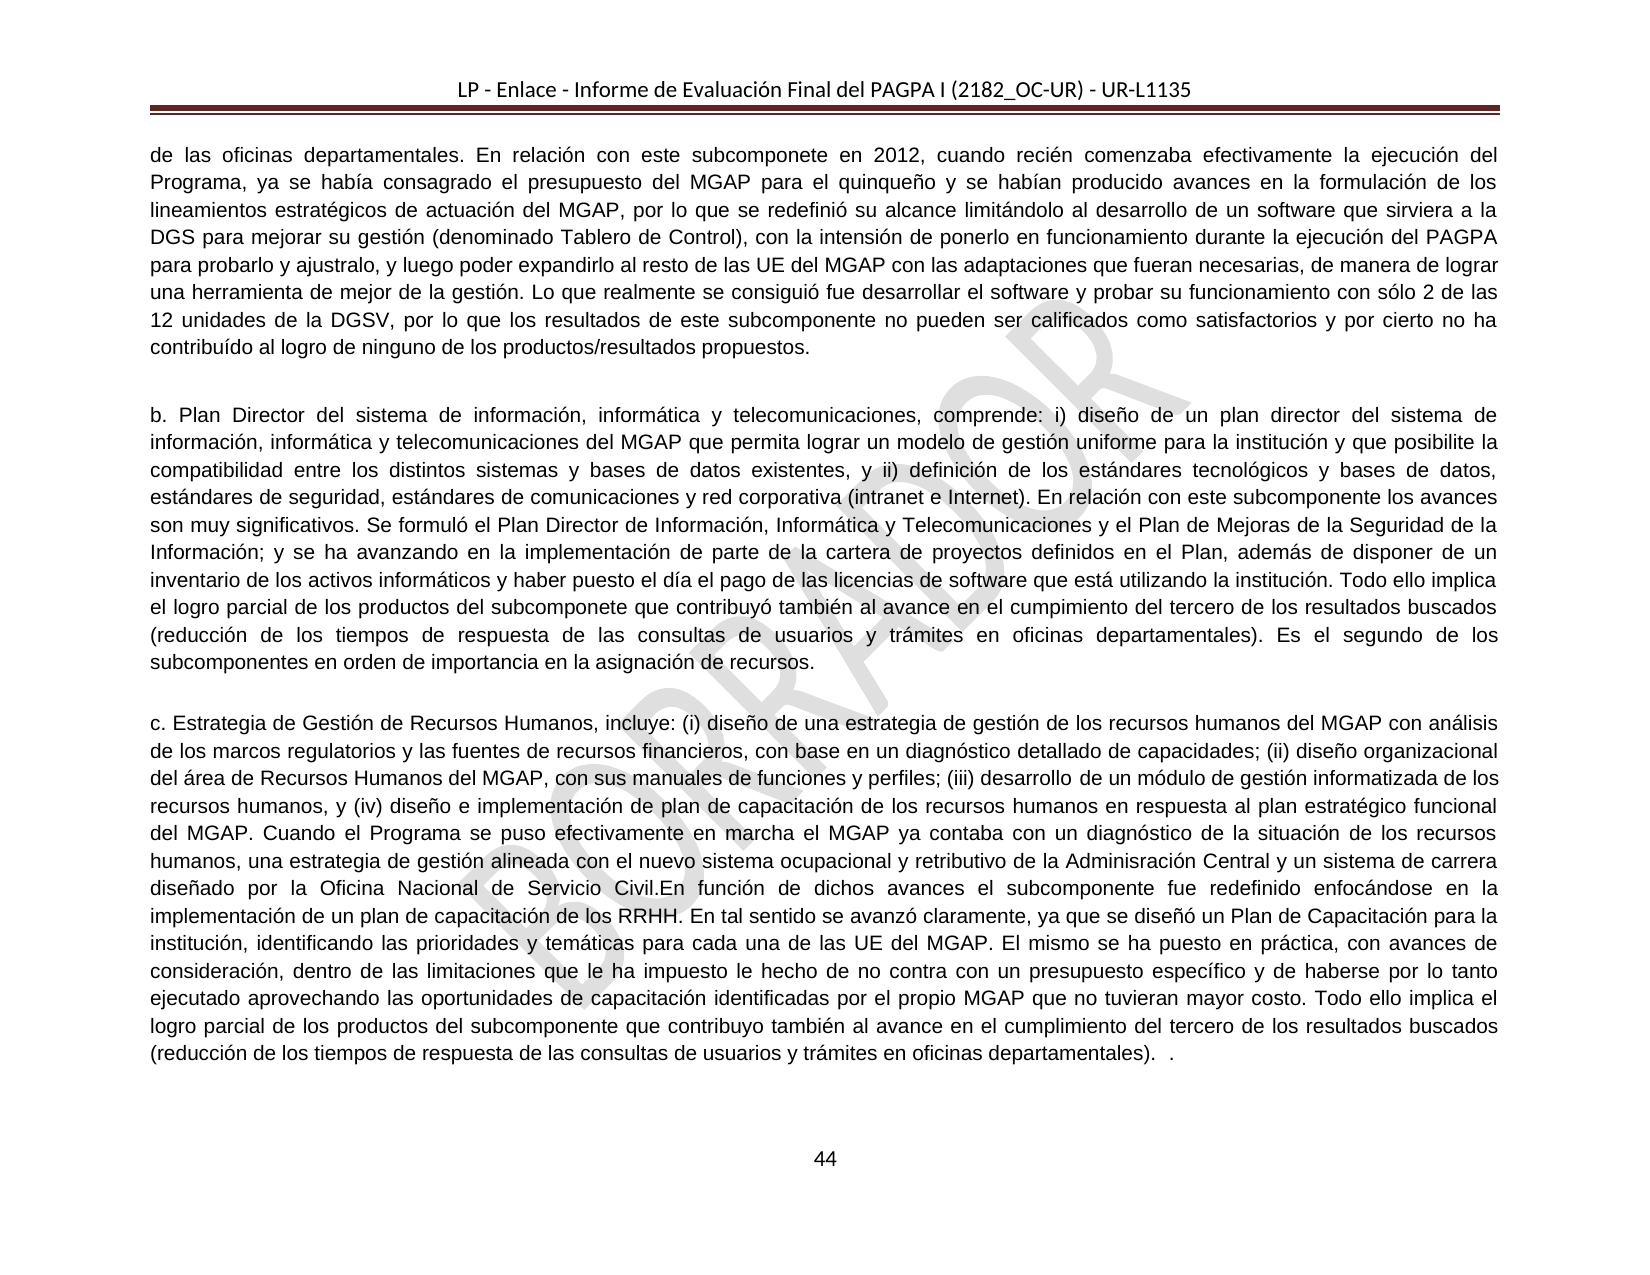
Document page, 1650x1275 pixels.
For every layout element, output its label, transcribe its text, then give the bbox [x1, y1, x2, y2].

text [150, 142, 1500, 359]
text b. Plan Director del sistema de información, informática y telecomunicaciones, comprende: i) diseño de un plan director del sistema de información, informática y telecomunicaciones del MGAP que permita lograr un modelo de gestión uniforme para la institución y que posibilite la compatibilidad entre los distintos sistemas y bases de datos existentes, y ii) definición de los estándares tecnológicos y bases de datos, estándares de seguridad, estándares de comunicaciones y red corporativa (intranet e Internet). En relación con este subcomponente los avances son muy significativos. Se formuló el Plan Director de Información, Informática y Telecomunicaciones y el Plan de Mejoras de la Seguridad de la Información; y se ha avanzando en la implementación de parte de la cartera de proyectos definidos en el Plan, además de disponer de un inventario de los activos informáticos y haber puesto el día el pago de las licencias de software que está utilizando la institución. Todo ello implica el logro parcial de los productos del subcomponete que contribuyó también al avance en el cumpimiento del tercero de los resultados buscados (reducción de los tiempos de respuesta de las consultas de usuarios y trámites en oficinas departamentales). Es el segundo de los subcomponentes en orden de importancia en la asignación de recursos. [150, 402, 1500, 674]
text c. Estrategia de Gestión de Recursos Humanos, incluye: (i) diseño de una estrategia de gestión de los recursos humanos del MGAP con análisis de los marcos regulatorios y las fuentes de recursos financieros, con base en un diagnóstico detallado de capacidades; (ii) diseño organizacional del área de Recursos Humanos del MGAP, con sus manuales de funciones y perfiles; (iii) desarrollo de un módulo de gestión informatizada de los recursos humanos, y (iv) diseño e implementación de plan de capacitación de los recursos humanos en respuesta al plan estratégico funcional del MGAP. Cuando el Programa se puso efectivamente en marcha el MGAP ya contaba con un diagnóstico de la situación de los recursos humanos, una estrategia de gestión alineada con el nuevo sistema ocupacional y retributivo de la Adminisración Central y un sistema de carrera diseñado por la Oficina Nacional de Servicio Civil.En función de dichos avances el subcomponente fue redefinido enfocándose en la implementación de un plan de capacitación de los RRHH. En tal sentido se avanzó claramente, ya que se diseñó un Plan de Capacitación para la institución, identificando las prioridades y temáticas para cada una de las UE del MGAP. El mismo se ha puesto en práctica, con avances de consideración, dentro de las limitaciones que le ha impuesto le hecho de no contra con un presupuesto específico y de haberse por lo tanto ejecutado aprovechando las oportunidades de capacitación identificadas por el propio MGAP que no tuvieran mayor costo. Todo ello implica el logro parcial de los productos del subcomponente que contribuyo también al avance en el cumplimiento del tercero de los resultados buscados (reducción de los tiempos de respuesta de las consultas de usuarios y trámites en oficinas departamentales). . [150, 711, 1500, 1065]
